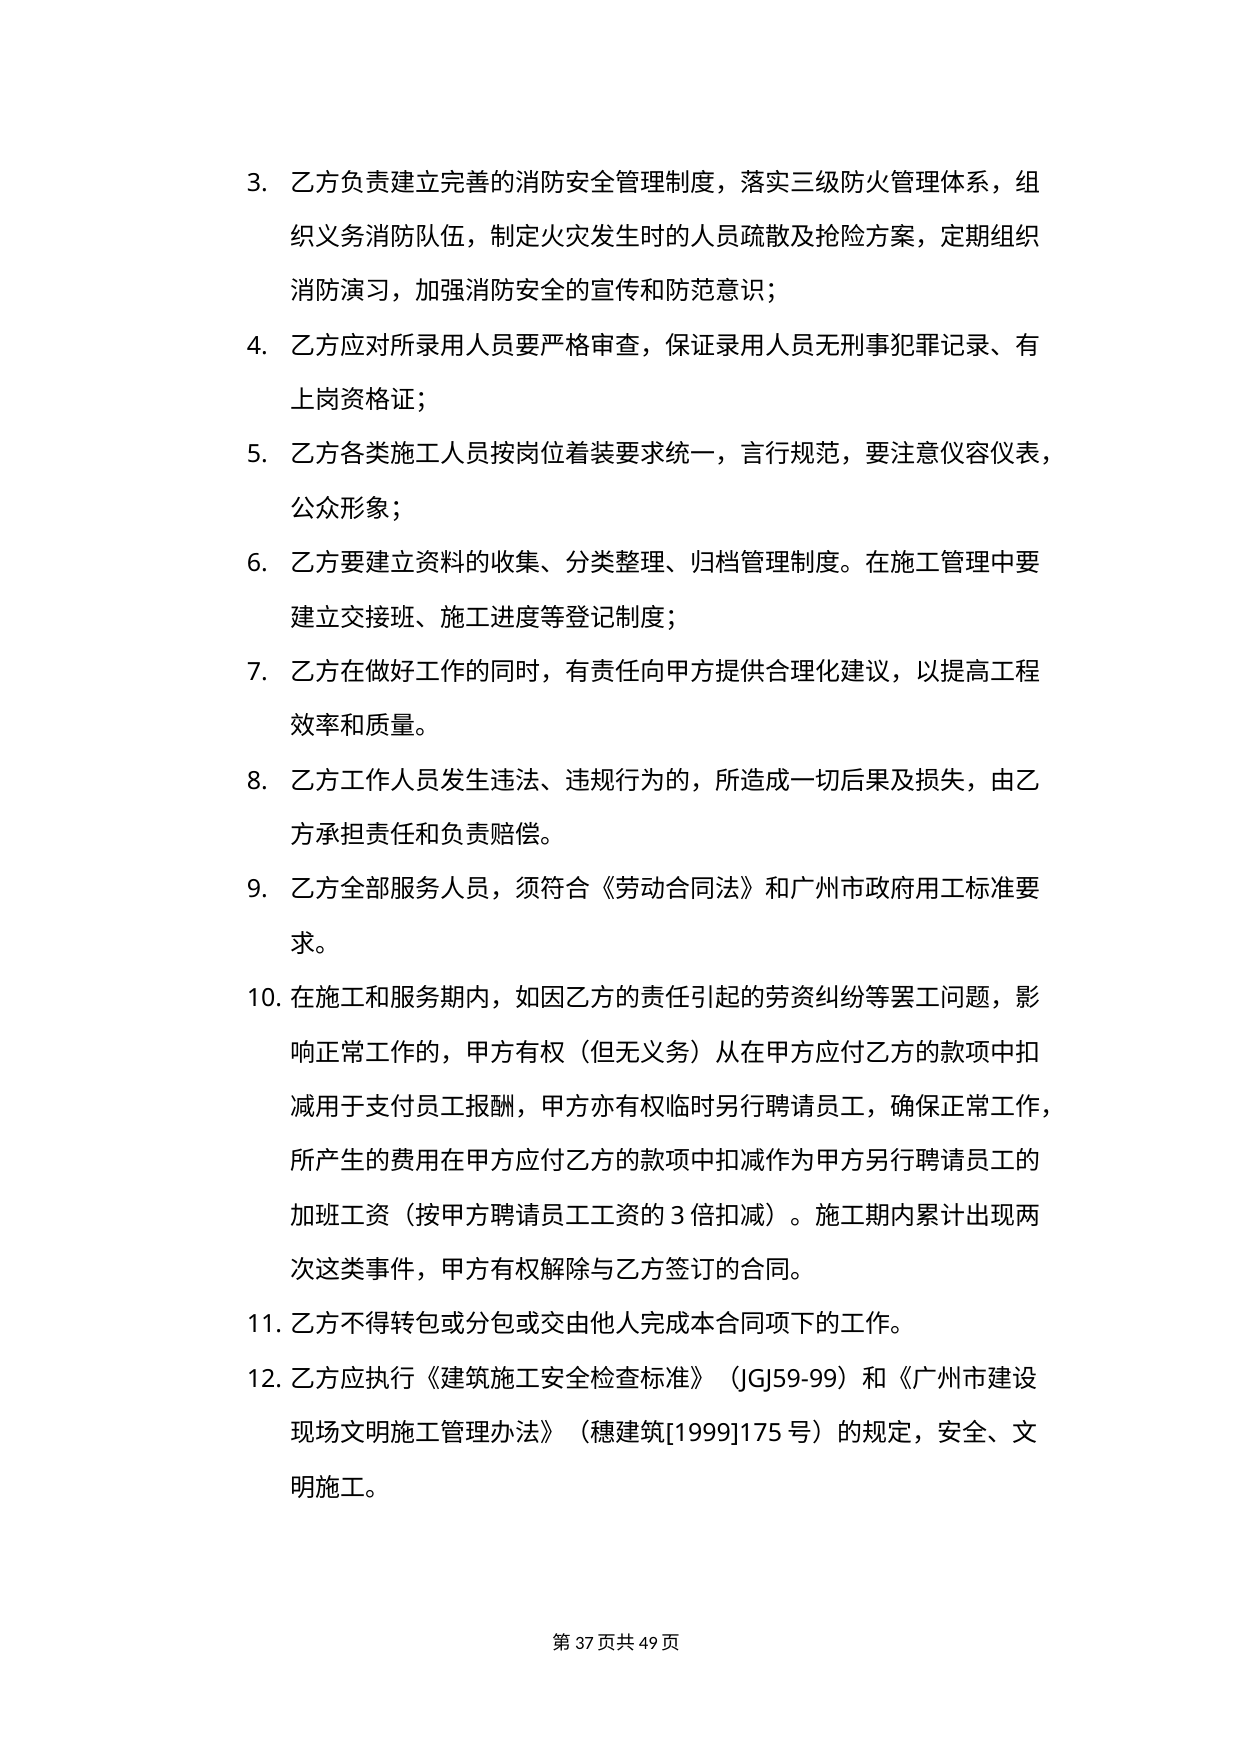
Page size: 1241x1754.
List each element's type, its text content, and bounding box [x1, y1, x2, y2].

list 乙方不得转包或分包或交由他人完成本合同项下的工作。 [247, 1304, 1053, 1340]
list 乙方各类施工人员按岗位着装要求统一，言行规范，要注意仪容仪表，公众形象； [247, 434, 1053, 524]
list 乙方在做好工作的同时，有责任向甲方提供合理化建议，以提高工程效率和质量。 [247, 651, 1053, 742]
list 乙方要建立资料的收集、分类整理、归档管理制度。在施工管理中要建立交接班、施工进度等登记制度； [247, 543, 1053, 633]
list 乙方应执行《建筑施工安全检查标准》（JGJ59-99）和《广州市建设现场文明施工管理办法》（穗建筑[1999]175号）的规定，安全、文明施工。 [247, 1358, 1053, 1503]
list 乙方全部服务人员，须符合《劳动合同法》和广州市政府用工标准要求。 [247, 869, 1053, 959]
list 在施工和服务期内，如因乙方的责任引起的劳资纠纷等罢工问题，影响正常工作的，甲方有权（但无义务）从在甲方应付乙方的款项中扣减用于支付员工报酬，甲方亦有权临时另行聘请员工，确保正常工作，所产生的费用在甲方应付乙方的款项中扣减作为甲方另行聘请员工的加班工资（按甲方聘请员工工资的3倍扣减）。施工期内累计出现两次这类事件，甲方有权解除与乙方签订的合同。 [247, 978, 1053, 1286]
list 乙方应对所录用人员要严格审查，保证录用人员无刑事犯罪记录、有上岗资格证； [247, 325, 1053, 416]
list 乙方负责建立完善的消防安全管理制度，落实三级防火管理体系，组织义务消防队伍，制定火灾发生时的人员疏散及抢险方案，定期组织消防演习，加强消防安全的宣传和防范意识； [247, 162, 1053, 307]
list 乙方工作人员发生违法、违规行为的，所造成一切后果及损失，由乙方承担责任和负责赔偿。 [247, 760, 1053, 851]
